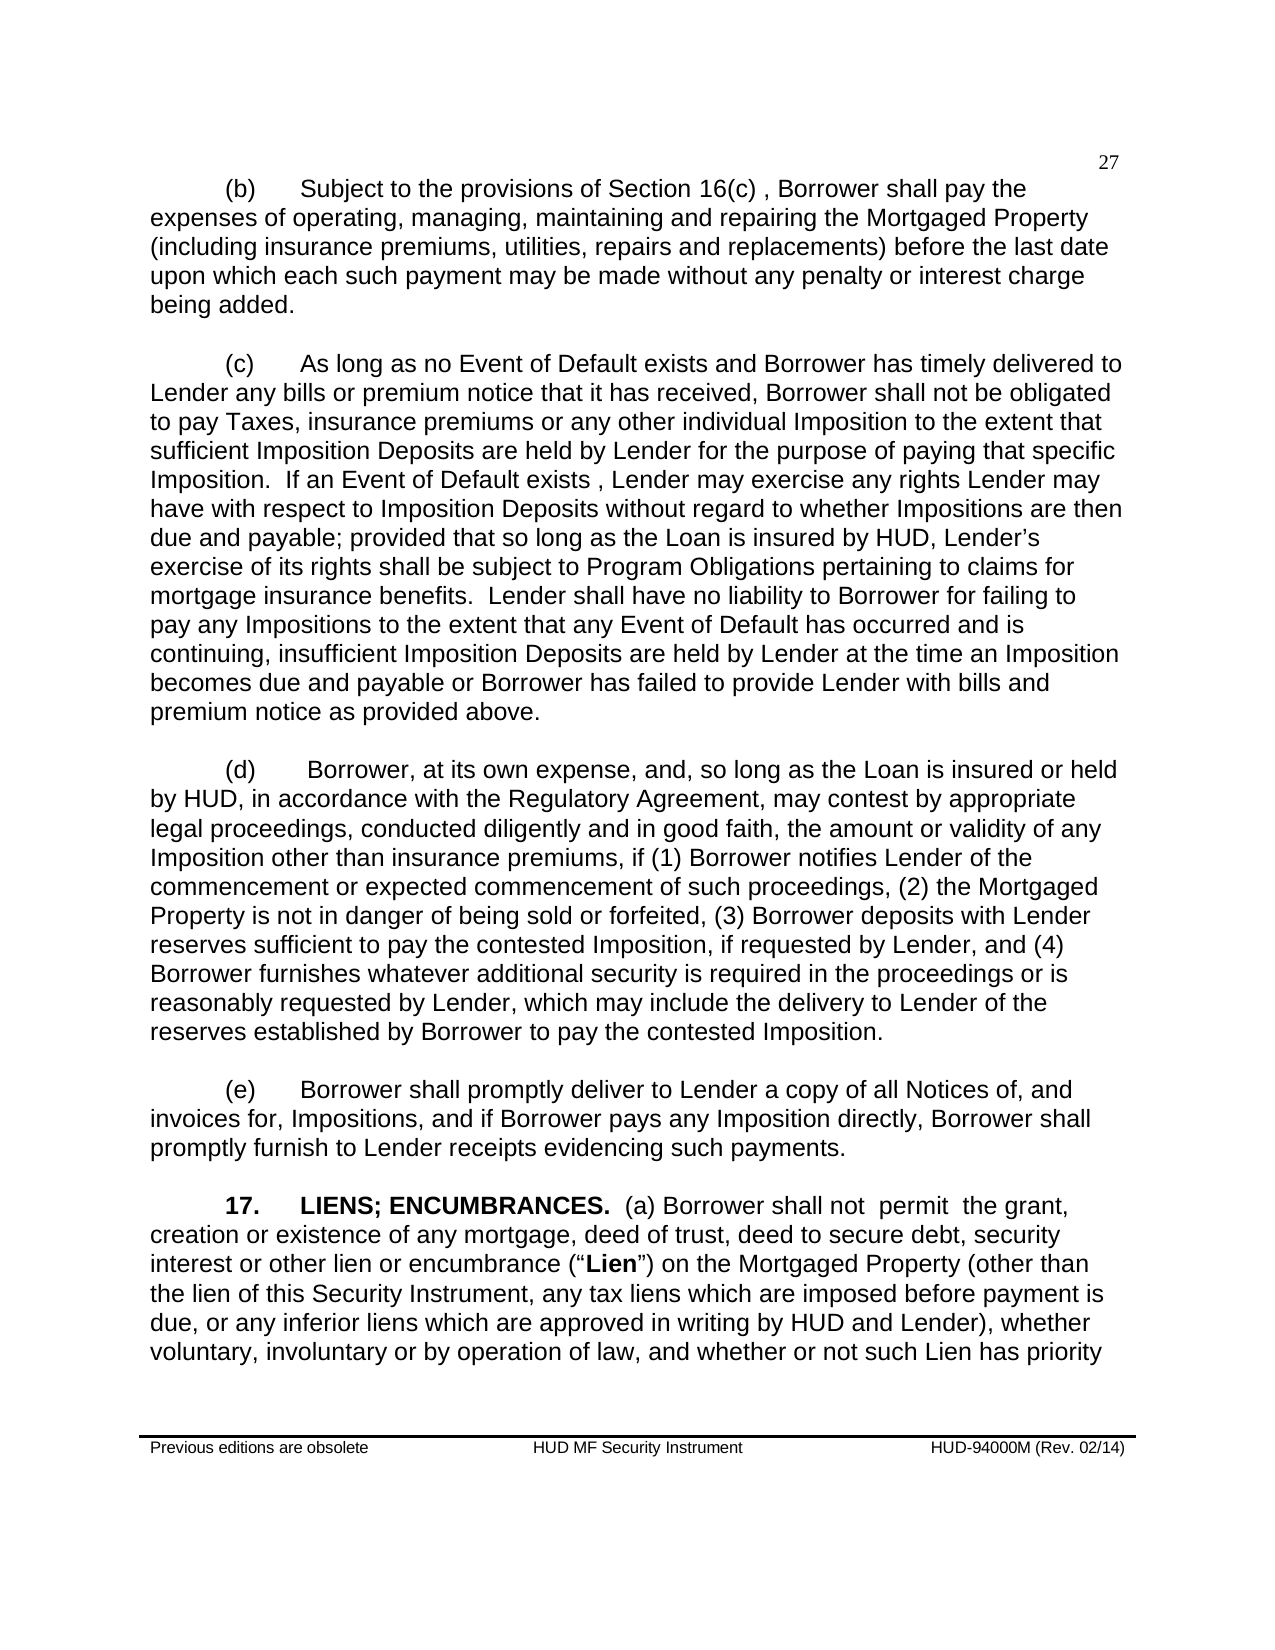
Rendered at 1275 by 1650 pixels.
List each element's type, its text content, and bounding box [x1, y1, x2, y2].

text (b) Subject to the provisions of Section 16(c) , Borrower shall pay the expenses of operating, managing, maintaining and repairing the Mortgaged Property (including insurance premiums, utilities, repairs and replacements) before the last date upon which each such payment may be made without any penalty or interest charge being added. [150, 174, 1125, 319]
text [150, 1191, 1125, 1366]
text (e) Borrower shall promptly deliver to Lender a copy of all Notices of, and invoices for, Impositions, and if Borrower pays any Imposition directly, Borrower shall promptly furnish to Lender receipts evidencing such payments. [150, 1075, 1125, 1162]
text (c) As long as no Event of Default exists and Borrower has timely delivered to Lender any bills or premium notice that it has received, Borrower shall not be obligated to pay Taxes, insurance premiums or any other individual Imposition to the extent that sufficient Imposition Deposits are held by Lender for the purpose of paying that specific Imposition. If an Event of Default exists , Lender may exercise any rights Lender may have with respect to Imposition Deposits without regard to whether Impositions are then due and payable; provided that so long as the Loan is insured by HUD, Lender’s exercise of its rights shall be subject to Program Obligations pertaining to claims for mortgage insurance benefits. Lender shall have no liability to Borrower for failing to pay any Impositions to the extent that any Event of Default has occurred and is continuing, insufficient Imposition Deposits are held by Lender at the time an Imposition becomes due and payable or Borrower has failed to provide Lender with bills and premium notice as provided above. [150, 348, 1125, 726]
text (d) Borrower, at its own expense, and, so long as the Loan is insured or held by HUD, in accordance with the Regulatory Agreement, may contest by appropriate legal proceedings, conducted diligently and in good faith, the amount or validity of any Imposition other than insurance premiums, if (1) Borrower notifies Lender of the commencement or expected commencement of such proceedings, (2) the Mortgaged Property is not in danger of being sold or forfeited, (3) Borrower deposits with Lender reserves sufficient to pay the contested Imposition, if requested by Lender, and (4) Borrower furnishes whatever additional security is required in the proceedings or is reasonably requested by Lender, which may include the delivery to Lender of the reserves established by Borrower to pay the contested Imposition. [150, 755, 1125, 1046]
